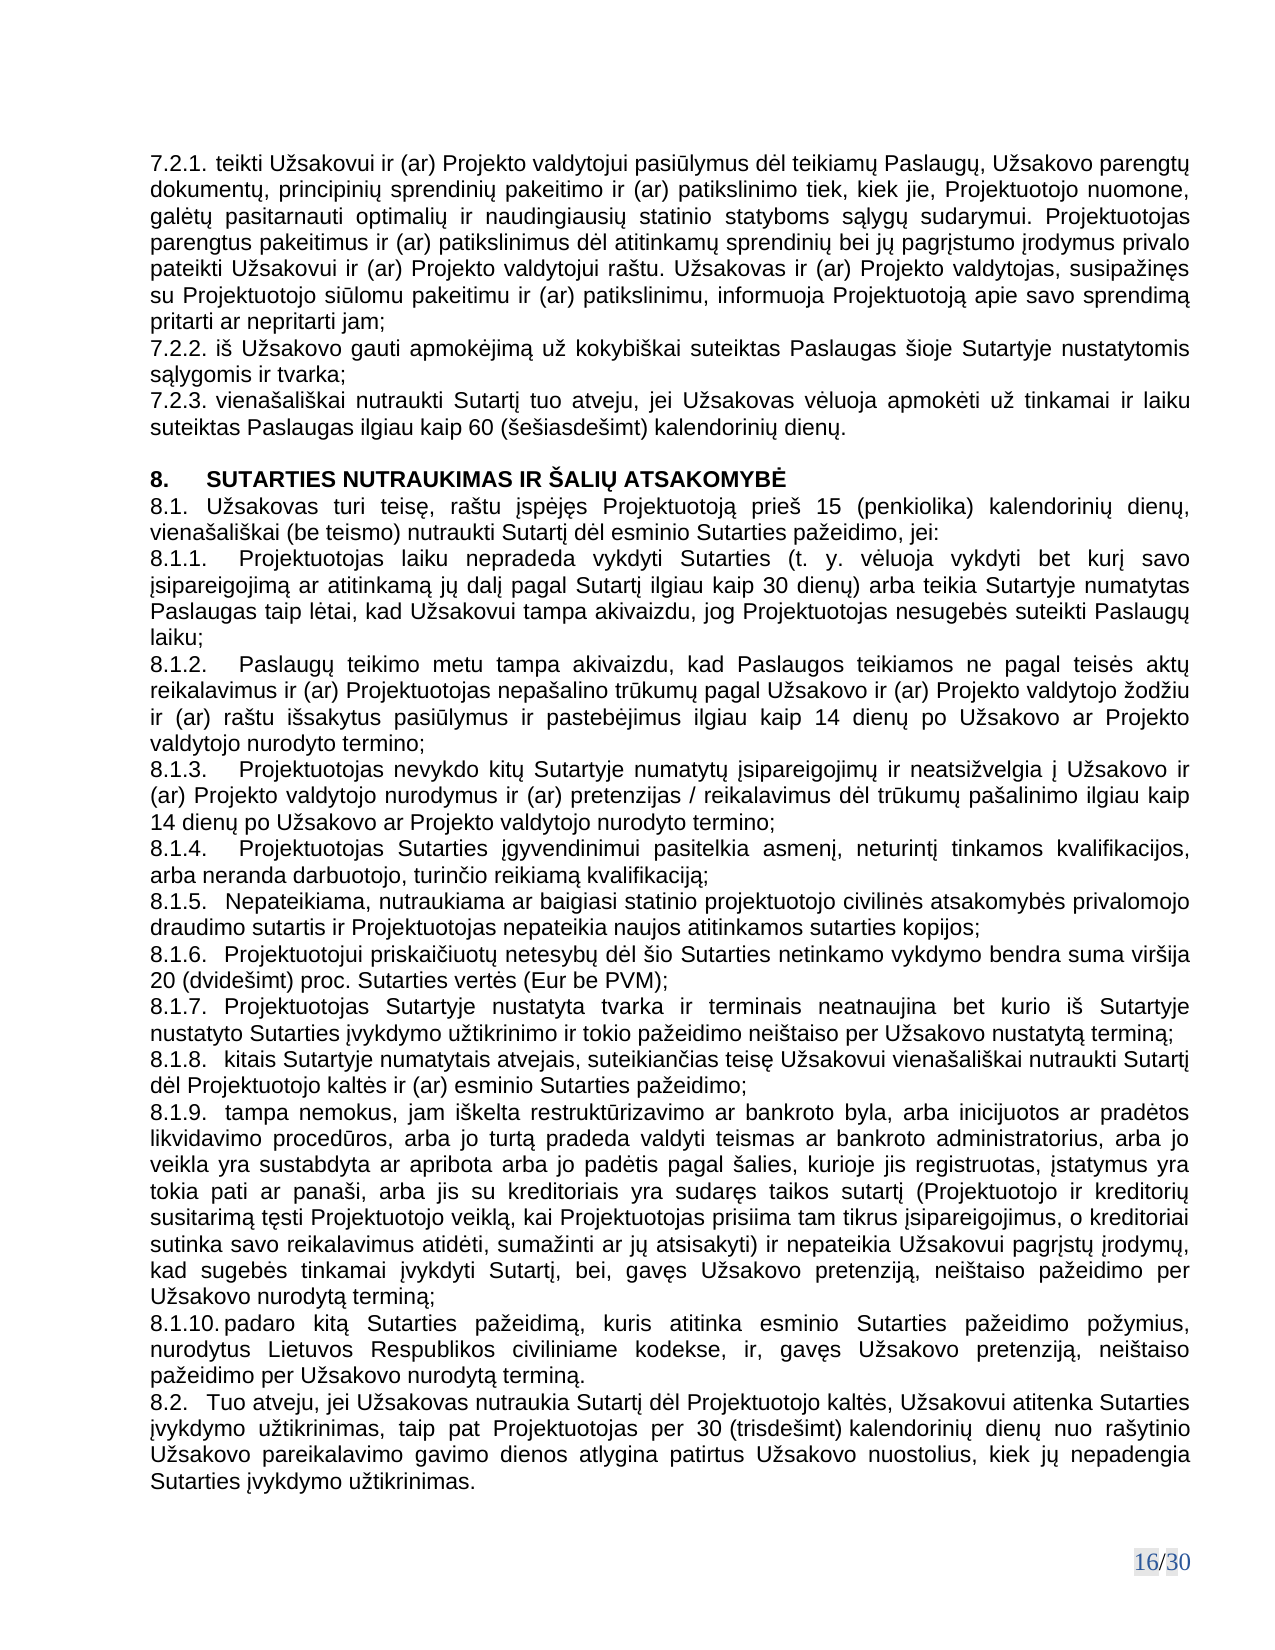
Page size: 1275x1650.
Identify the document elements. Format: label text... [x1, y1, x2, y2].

list kitais Sutartyje numatytais atvejais, suteikiančias teisę Užsakovui vienašališkai nutraukti Sutartį dėl Projektuotojo kaltės ir (ar) esminio Sutarties pažeidimo; [150, 1046, 1191, 1099]
list Projektuotojui priskaičiuotų netesybų dėl šio Sutarties netinkamo vykdymo bendra suma viršija 20 (dvidešimt) proc. Sutarties vertės (Eur be PVM); [150, 941, 1191, 993]
list Užsakovas turi teisę, raštu įspėjęs Projektuotoją prieš 15 (penkiolika) kalendorinių dienų, vienašališkai (be teismo) nutraukti Sutartį dėl esminio Sutarties pažeidimo, jei: [150, 493, 1191, 545]
list tampa nemokus, jam iškelta restruktūrizavimo ar bankroto byla, arba inicijuotos ar pradėtos likvidavimo procedūros, arba jo turtą pradeda valdyti teismas ar bankroto administratorius, arba jo veikla yra sustabdyta ar apribota arba jo padėtis pagal šalies, kurioje jis registruotas, įstatymus yra tokia pati ar panaši, arba jis su kreditoriais yra sudaręs taikos sutartį (Projektuotojo ir kreditorių susitarimą tęsti Projektuotojo veiklą, kai Projektuotojas prisiima tam tikrus įsipareigojimus, o kreditoriai sutinka savo reikalavimus atidėti, sumažinti ar jų atsisakyti) ir nepateikia Užsakovui pagrįstų įrodymų, kad sugebės tinkamai įvykdyti Sutartį, bei, gavęs Užsakovo pretenziją, neištaiso pažeidimo per Užsakovo nurodytą terminą; [150, 1099, 1191, 1309]
list Paslaugų teikimo metu tampa akivaizdu, kad Paslaugos teikiamos ne pagal teisės aktų reikalavimus ir (ar) Projektuotojas nepašalino trūkumų pagal Užsakovo ir (ar) Projekto valdytojo žodžiu ir (ar) raštu išsakytus pasiūlymus ir pastebėjimus ilgiau kaip 14 dienų po Užsakovo ar Projekto valdytojo nurodyto termino; [150, 651, 1191, 756]
list teikti Užsakovui ir (ar) Projekto valdytojui pasiūlymus dėl teikiamų Paslaugų, Užsakovo parengtų dokumentų, principinių sprendinių pakeitimo ir (ar) patikslinimo tiek, kiek jie, Projektuotojo nuomone, galėtų pasitarnauti optimalių ir naudingiausių statinio statyboms sąlygų sudarymui. Projektuotojas parengtus pakeitimus ir (ar) patikslinimus dėl atitinkamų sprendinių bei jų pagrįstumo įrodymus privalo pateikti Užsakovui ir (ar) Projekto valdytojui raštu. Užsakovas ir (ar) Projekto valdytojas, susipažinęs su Projektuotojo siūlomu pakeitimu ir (ar) patikslinimu, informuoja Projektuotoją apie savo sprendimą pritarti ar nepritarti jam; [150, 150, 1191, 334]
list vienašališkai nutraukti Sutartį tuo atveju, jei Užsakovas vėluoja apmokėti už tinkamai ir laiku suteiktas Paslaugas ilgiau kaip 60 (šešiasdešimt) kalendorinių dienų. [150, 387, 1191, 440]
list SUTARTIES NUTRAUKIMAS IR ŠALIŲ ATSAKOMYBĖ [150, 466, 1191, 493]
list Projektuotojas Sutartyje nustatyta tvarka ir terminais neatnaujina bet kurio iš Sutartyje nustatyto Sutarties įvykdymo užtikrinimo ir tokio pažeidimo neištaiso per Užsakovo nustatytą terminą; [150, 993, 1191, 1046]
list padaro kitą Sutarties pažeidimą, kuris atitinka esminio Sutarties pažeidimo požymius, nurodytus Lietuvos Respublikos civiliniame kodekse, ir, gavęs Užsakovo pretenziją, neištaiso pažeidimo per Užsakovo nurodytą terminą. [150, 1309, 1191, 1389]
list Tuo atveju, jei Užsakovas nutraukia Sutartį dėl Projektuotojo kaltės, Užsakovui atitenka Sutarties įvykdymo užtikrinimas, taip pat Projektuotojas per 30 (trisdešimt) kalendorinių dienų nuo rašytinio Užsakovo pareikalavimo gavimo dienos atlygina patirtus Užsakovo nuostolius, kiek jų nepadengia Sutarties įvykdymo užtikrinimas. [150, 1389, 1191, 1494]
list Projektuotojas nevykdo kitų Sutartyje numatytų įsipareigojimų ir neatsižvelgia į Užsakovo ir (ar) Projekto valdytojo nurodymus ir (ar) pretenzijas / reikalavimus dėl trūkumų pašalinimo ilgiau kaip 14 dienų po Užsakovo ar Projekto valdytojo nurodyto termino; [150, 756, 1191, 835]
list iš Užsakovo gauti apmokėjimą už kokybiškai suteiktas Paslaugas šioje Sutartyje nustatytomis sąlygomis ir tvarka; [150, 334, 1191, 387]
list Nepateikiama, nutraukiama ar baigiasi statinio projektuotojo civilinės atsakomybės privalomojo draudimo sutartis ir Projektuotojas nepateikia naujos atitinkamos sutarties kopijos; [150, 888, 1191, 941]
list Projektuotojas Sutarties įgyvendinimui pasitelkia asmenį, neturintį tinkamos kvalifikacijos, arba neranda darbuotojo, turinčio reikiamą kvalifikaciją; [150, 835, 1191, 888]
list Projektuotojas laiku nepradeda vykdyti Sutarties (t. y. vėluoja vykdyti bet kurį savo įsipareigojimą ar atitinkamą jų dalį pagal Sutartį ilgiau kaip 30 dienų) arba teikia Sutartyje numatytas Paslaugas taip lėtai, kad Užsakovui tampa akivaizdu, jog Projektuotojas nesugebės suteikti Paslaugų laiku; [150, 545, 1191, 651]
